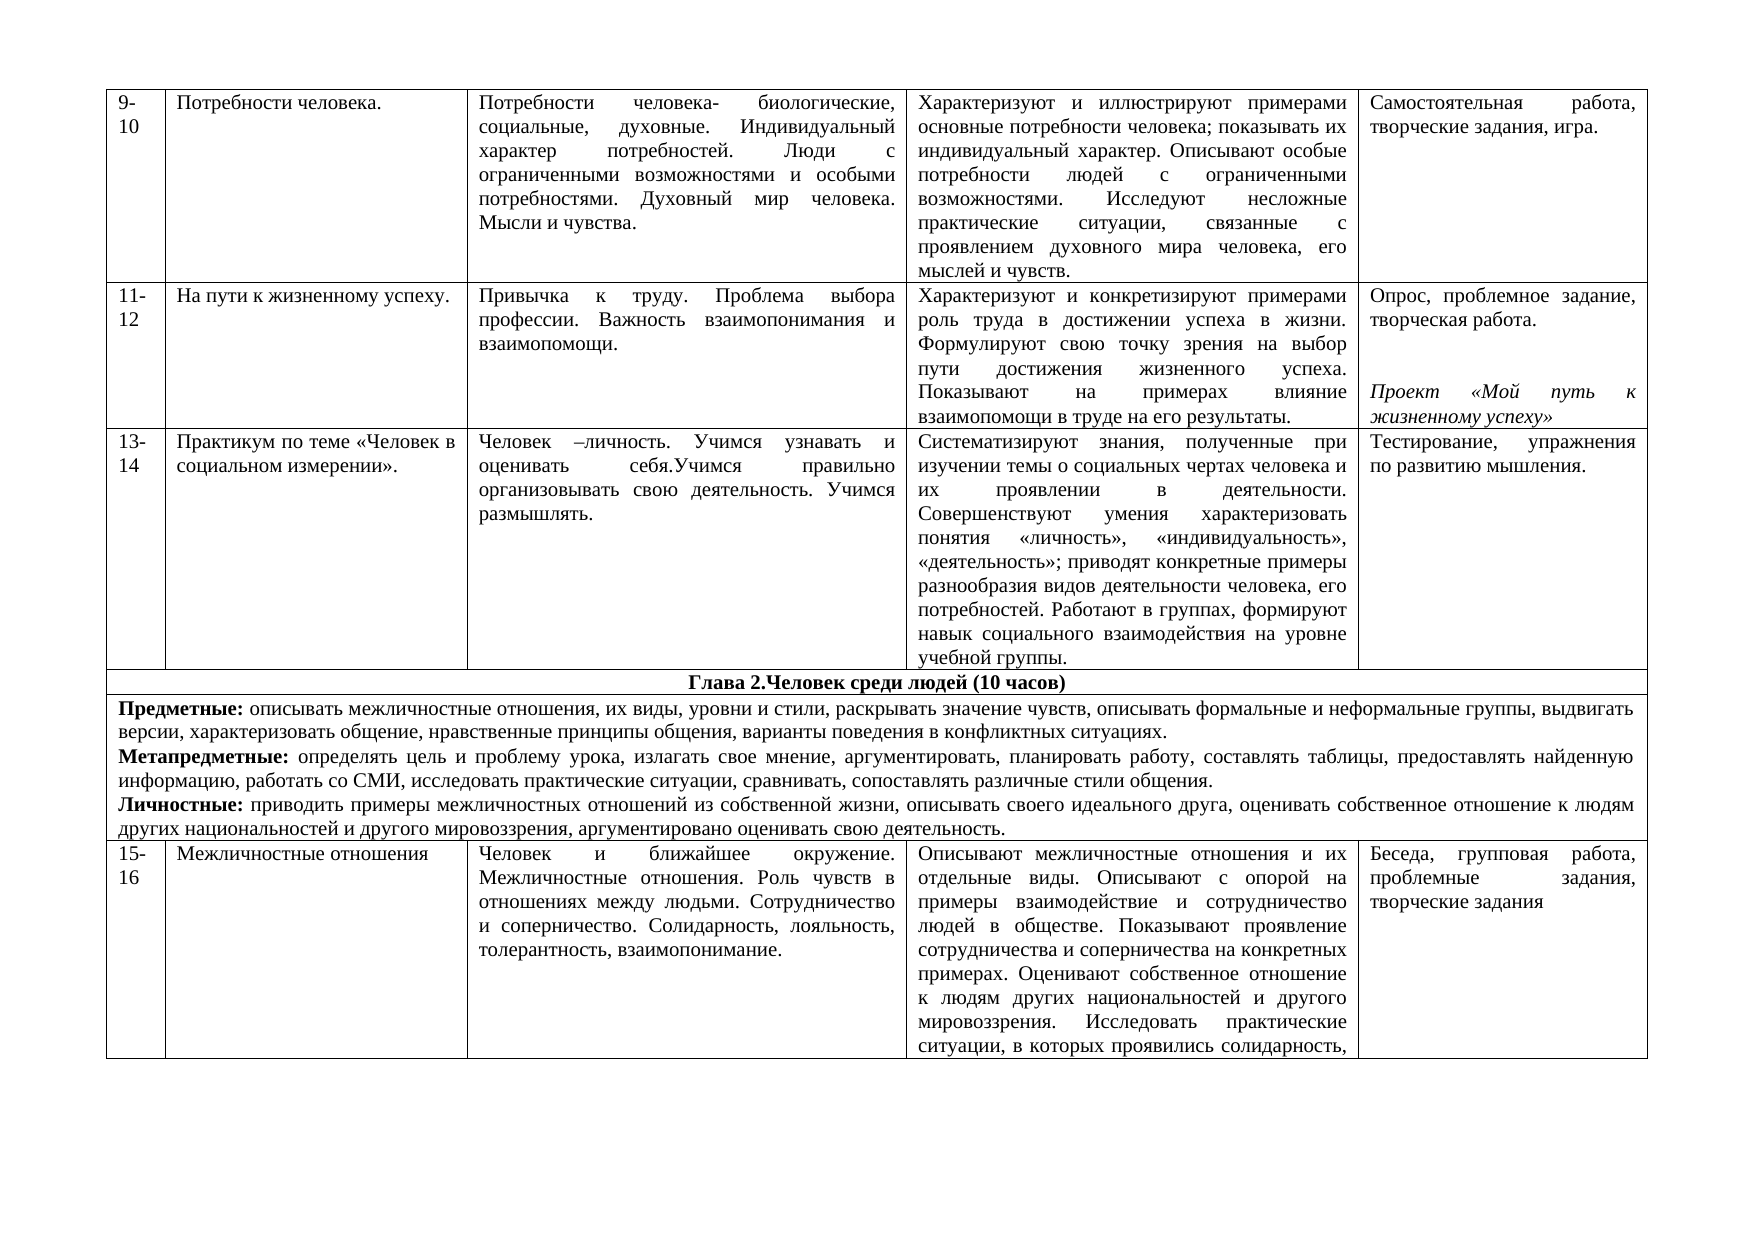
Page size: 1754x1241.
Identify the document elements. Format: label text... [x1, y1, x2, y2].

table_cell 13-14 [107, 429, 165, 669]
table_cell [468, 841, 906, 1057]
table_cell На пути к жизненному успеху. [166, 283, 467, 428]
table_cell Практикум по теме «Человек в социальном измерении». [166, 429, 467, 669]
table_cell Систематизируют знания, полученные при изучении темы о социальных чертах человека и их проявлении в деятельности. Совершенствуют умения характеризовать понятия «личность», «индивидуальность», «деятельность»; приводят конкретные примеры разнообразия видов деятельности человека, его потребностей. Работают в группах, формируют навык социального взаимодействия на уровне учебной группы. [907, 429, 1358, 669]
table_cell Человек –личность. Учимся узнавать и оценивать себя.Учимся правильно организовывать свою деятельность. Учимся размышлять. [468, 429, 906, 669]
table_cell Потребности человека. [166, 90, 467, 282]
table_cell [166, 841, 467, 1057]
table_cell Тестирование, упражнения по развитию мышления. [1359, 429, 1647, 669]
table_cell Предметные: описывать межличностные отношения, их виды, уровни и стили, раскрывать значение чувств, описывать формальные и неформальные группы, выдвигать версии, характеризовать общение, нравственные принципы общения, варианты поведения в конфликтных ситуациях. Метапредметные: определять цель и проблему урока, излагать свое мнение, аргументировать, планировать работу, составлять таблицы, предоставлять найденную информацию, работать со СМИ, исследовать практические ситуации, сравнивать, сопоставлять различные стили общения. Личностные: приводить примеры межличностных отношений из собственной жизни, описывать своего идеального друга, оценивать собственное отношение к людям других национальностей и другого мировоззрения, аргументировано оценивать свою деятельность. [107, 695, 1647, 840]
table_cell 9-10 [107, 90, 165, 282]
table_cell Потребности человека- биологические, социальные, духовные. Индивидуальный характер потребностей. Люди с ограниченными возможностями и особыми потребностями. Духовный мир человека. Мысли и чувства. [468, 90, 906, 282]
table_cell 15-16 [107, 841, 165, 1057]
table_cell Характеризуют и иллюстрируют примерами основные потребности человека; показывать их индивидуальный характер. Описывают особые потребности людей с ограниченными возможностями. Исследуют несложные практические ситуации, связанные с проявлением духовного мира человека, его мыслей и чувств. [907, 90, 1358, 282]
table_cell 11-12 [107, 283, 165, 428]
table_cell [1359, 841, 1647, 1057]
table_cell Самостоятельная работа, творческие задания, игра. [1359, 90, 1647, 282]
table_cell Привычка к труду. Проблема выбора профессии. Важность взаимопонимания и взаимопомощи. [468, 283, 906, 428]
table_cell Глава 2.Человек среди людей (10 часов) [107, 670, 1647, 694]
table_cell Опрос, проблемное задание, творческая работа. Проект «Мой путь к жизненному успеху» [1359, 283, 1647, 428]
table_cell Характеризуют и конкретизируют примерами роль труда в достижении успеха в жизни. Формулируют свою точку зрения на выбор пути достижения жизненного успеха. Показывают на примерах влияние взаимопомощи в труде на его результаты. [907, 283, 1358, 428]
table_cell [907, 841, 1358, 1057]
